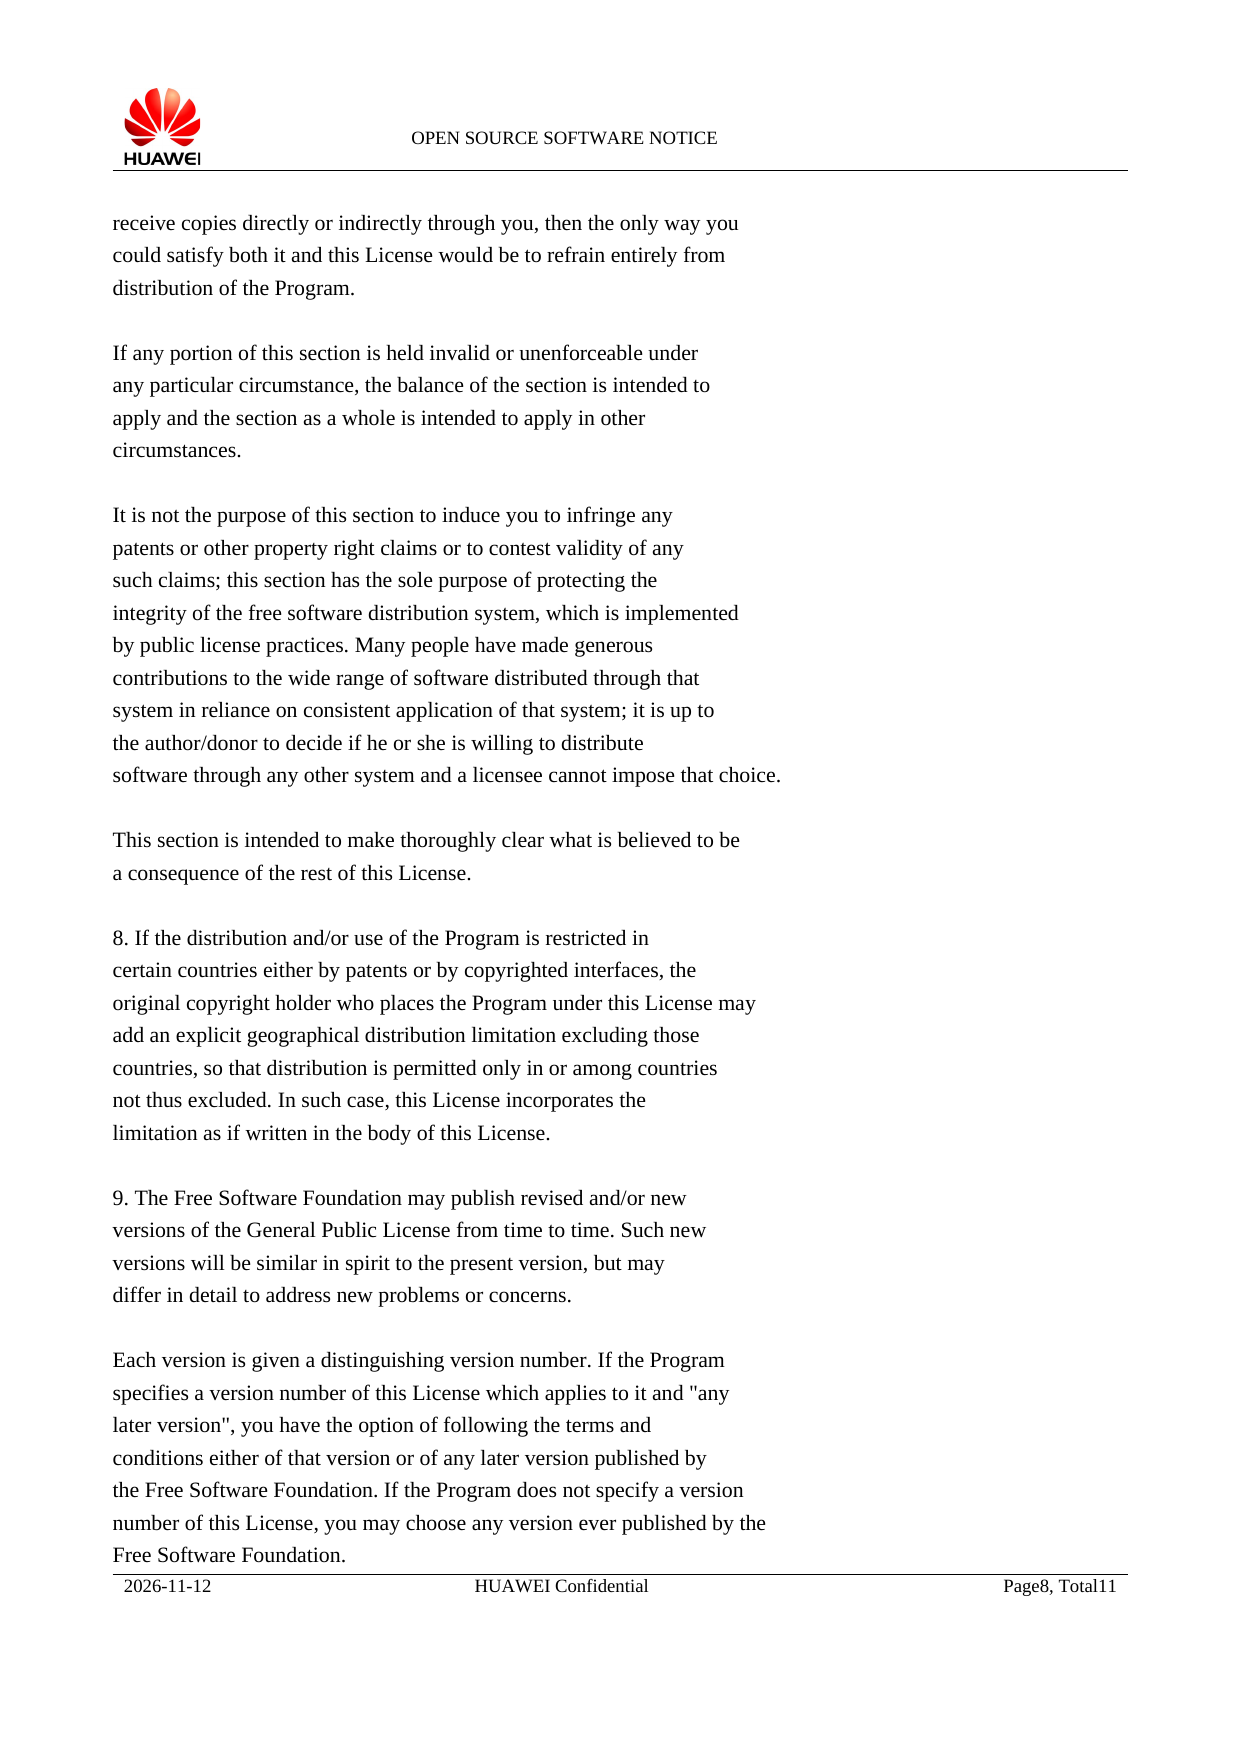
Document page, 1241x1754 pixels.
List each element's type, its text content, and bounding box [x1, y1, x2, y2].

picture [124, 88, 201, 165]
